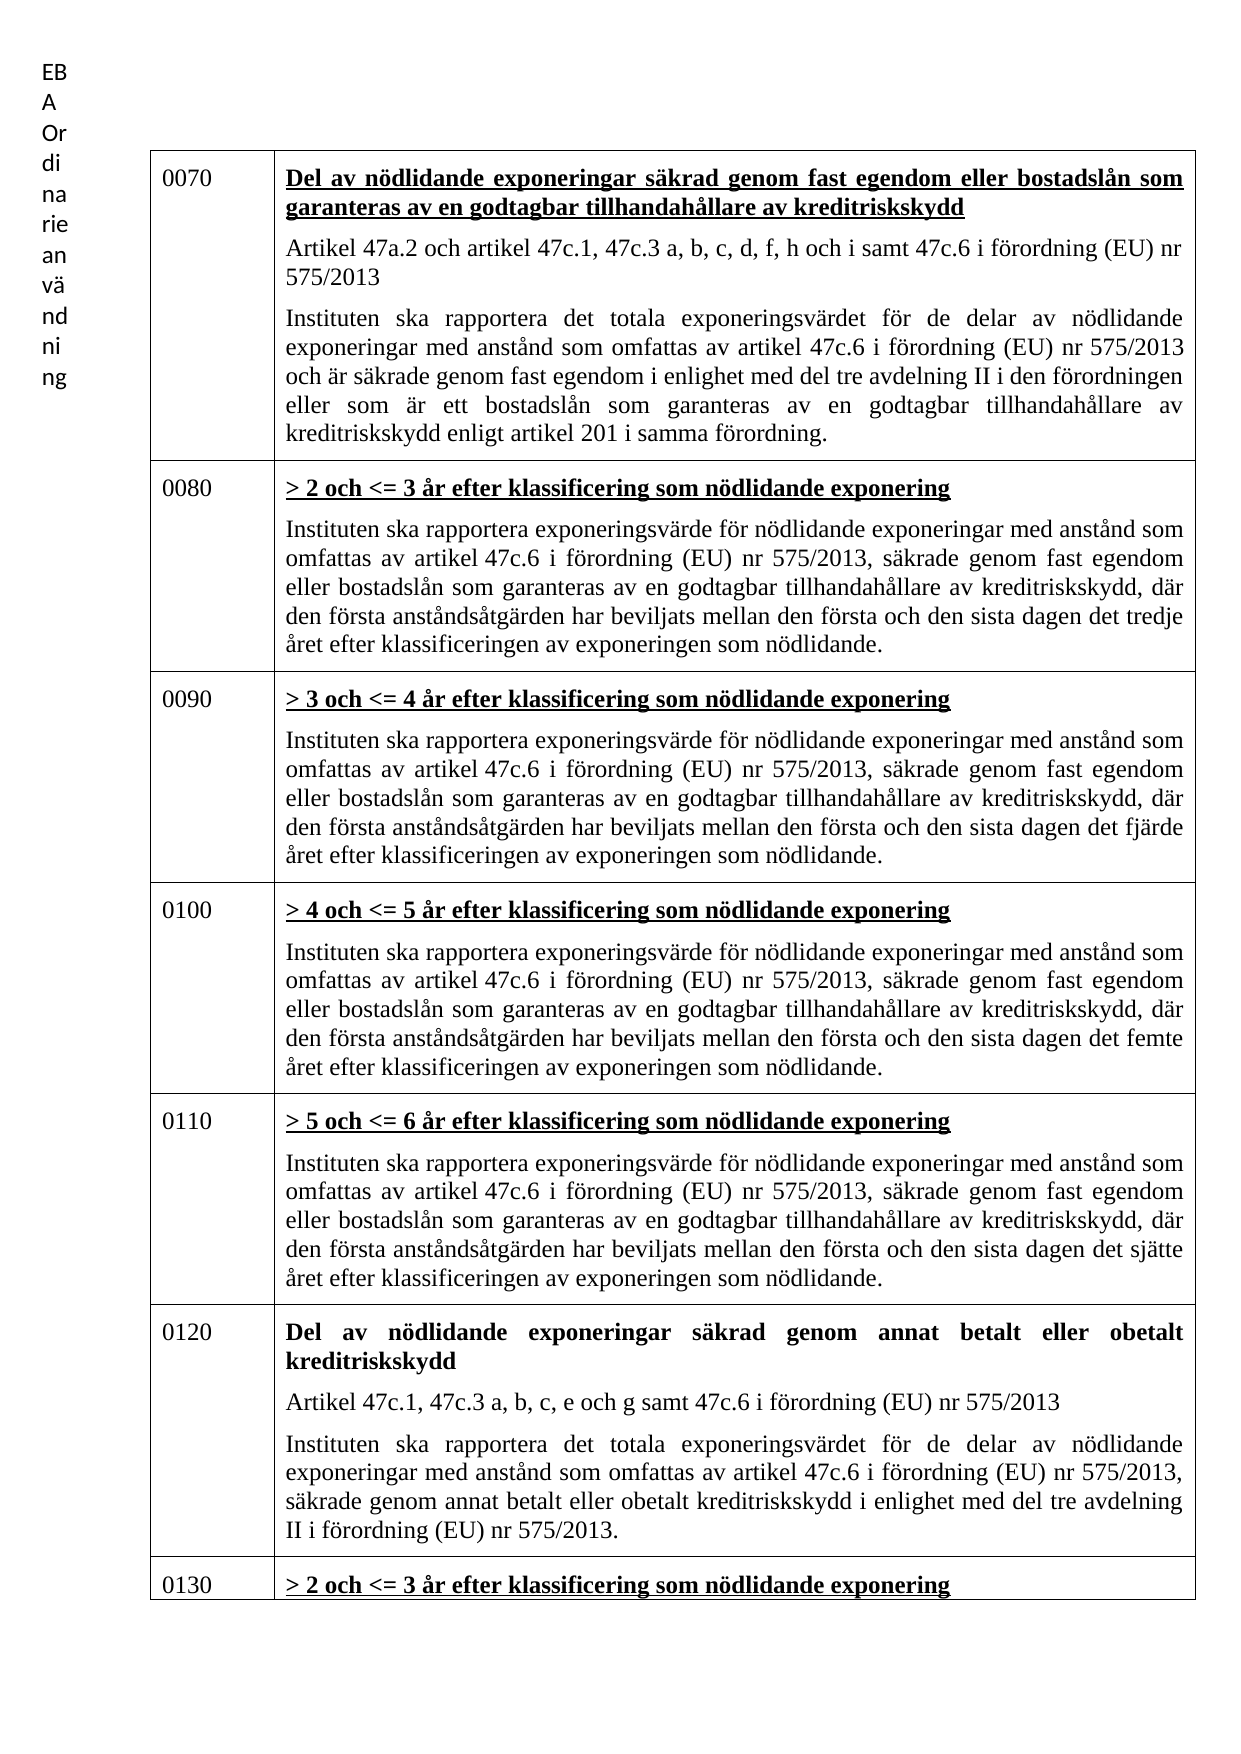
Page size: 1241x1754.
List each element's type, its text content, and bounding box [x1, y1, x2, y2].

table_cell > 3 och <= 4 år efter klassificering som nödlidande exponering Instituten ska rapportera exponeringsvärde för nödlidande exponeringar med anstånd som omfattas av artikel 47c.6 i förordning (EU) nr 575/2013, säkrade genom fast egendom eller bostadslån som garanteras av en godtagbar tillhandahållare av kreditriskskydd, där den första anståndsåtgärden har beviljats mellan den första och den sista dagen det fjärde året efter klassificeringen av exponeringen som nödlidande. [275, 672, 1195, 882]
table_cell Del av nödlidande exponeringar säkrad genom annat betalt eller obetalt kreditriskskydd Artikel 47c.1, 47c.3 a, b, c, e och g samt 47c.6 i förordning (EU) nr 575/2013 Instituten ska rapportera det totala exponeringsvärdet för de delar av nödlidande exponeringar med anstånd som omfattas av artikel 47c.6 i förordning (EU) nr 575/2013, säkrade genom annat betalt eller obetalt kreditriskskydd i enlighet med del tre avdelning II i förordning (EU) nr 575/2013. [275, 1305, 1195, 1556]
table_cell 0100 [151, 883, 274, 1093]
table_cell 0090 [151, 672, 274, 882]
table_cell 0070 [151, 151, 274, 460]
table_cell 0120 [151, 1305, 274, 1556]
table_cell 0110 [151, 1094, 274, 1304]
table_cell > 4 och <= 5 år efter klassificering som nödlidande exponering Instituten ska rapportera exponeringsvärde för nödlidande exponeringar med anstånd som omfattas av artikel 47c.6 i förordning (EU) nr 575/2013, säkrade genom fast egendom eller bostadslån som garanteras av en godtagbar tillhandahållare av kreditriskskydd, där den första anståndsåtgärden har beviljats mellan den första och den sista dagen det femte året efter klassificeringen av exponeringen som nödlidande. [275, 883, 1195, 1093]
table_cell > 2 och <= 3 år efter klassificering som nödlidande exponering Instituten ska rapportera exponeringsvärde för nödlidande exponeringar med anstånd som omfattas av artikel 47c.6 i förordning (EU) nr 575/2013, säkrade genom fast egendom eller bostadslån som garanteras av en godtagbar tillhandahållare av kreditriskskydd, där den första anståndsåtgärden har beviljats mellan den första och den sista dagen det tredje året efter klassificeringen av exponeringen som nödlidande. [275, 461, 1195, 671]
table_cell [275, 1557, 1195, 1598]
table_cell 0130 [151, 1557, 274, 1598]
table_cell > 5 och <= 6 år efter klassificering som nödlidande exponering Instituten ska rapportera exponeringsvärde för nödlidande exponeringar med anstånd som omfattas av artikel 47c.6 i förordning (EU) nr 575/2013, säkrade genom fast egendom eller bostadslån som garanteras av en godtagbar tillhandahållare av kreditriskskydd, där den första anståndsåtgärden har beviljats mellan den första och den sista dagen det sjätte året efter klassificeringen av exponeringen som nödlidande. [275, 1094, 1195, 1304]
table_cell Del av nödlidande exponeringar säkrad genom fast egendom eller bostadslån som garanteras av en godtagbar tillhandahållare av kreditriskskydd Artikel 47a.2 och artikel 47c.1, 47c.3 a, b, c, d, f, h och i samt 47c.6 i förordning (EU) nr 575/2013 Instituten ska rapportera det totala exponeringsvärdet för de delar av nödlidande exponeringar med anstånd som omfattas av artikel 47c.6 i förordning (EU) nr 575/2013 och är säkrade genom fast egendom i enlighet med del tre avdelning II i den förordningen eller som är ett bostadslån som garanteras av en godtagbar tillhandahållare av kreditriskskydd enligt artikel 201 i samma förordning. [275, 151, 1195, 460]
table_cell 0080 [151, 461, 274, 671]
